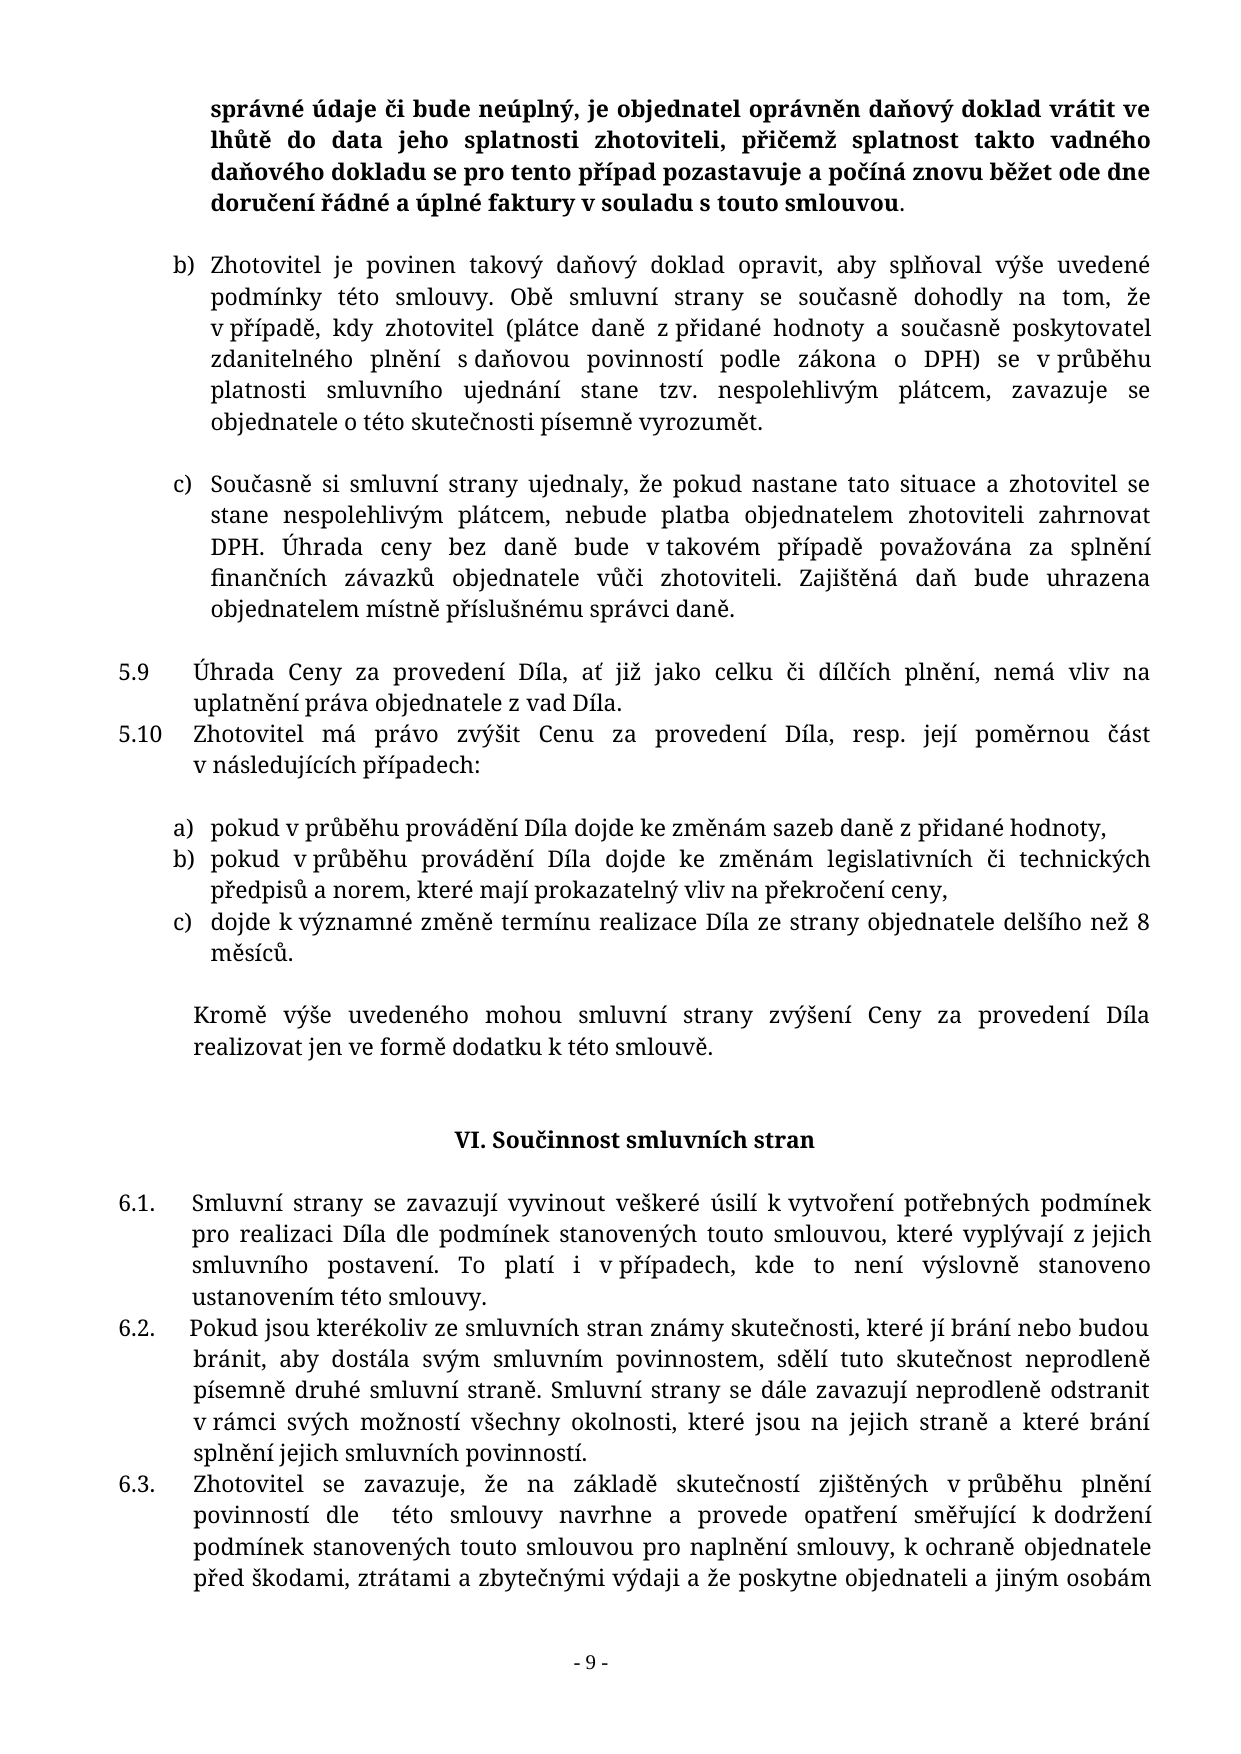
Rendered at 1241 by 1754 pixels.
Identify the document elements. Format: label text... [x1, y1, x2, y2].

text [118, 1468, 1152, 1593]
text VI. Součinnost smluvních stran [118, 1124, 1152, 1155]
list dojde k významné změně termínu realizace Díla ze strany objednatele delšího než 8 měsíců. [173, 905, 1152, 968]
list pokud v průběhu provádění Díla dojde ke změnám legislativních či technických předpisů a norem, které mají prokazatelný vliv na překročení ceny, [173, 843, 1152, 905]
text 6.2. Pokud jsou kterékoliv ze smluvních stran známy skutečnosti, které jí brání nebo budou bránit, aby dostála svým smluvním povinnostem, sdělí tuto skutečnost neprodleně písemně druhé smluvní straně. Smluvní strany se dále zavazují neprodleně odstranit v rámci svých možností všechny okolnosti, které jsou na jejich straně a které brání splnění jejich smluvních povinností. [118, 1312, 1152, 1468]
list Zhotovitel je povinen takový daňový doklad opravit, aby splňoval výše uvedené podmínky této smlouvy. Obě smluvní strany se současně dohodly na tom, že v případě, kdy zhotovitel (plátce daně z přidané hodnoty a současně poskytovatel zdanitelného plnění s daňovou povinností podle zákona o DPH) se v průběhu platnosti smluvního ujednání stane tzv. nespolehlivým plátcem, zavazuje se objednatele o této skutečnosti písemně vyrozumět. [173, 249, 1152, 437]
list Současně si smluvní strany ujednaly, že pokud nastane tato situace a zhotovitel se stane nespolehlivým plátcem, nebude platba objednatelem zhotoviteli zahrnovat DPH. Úhrada ceny bez daně bude v takovém případě považována za splnění finančních závazků objednatele vůči zhotoviteli. Zajištěná daň bude uhrazena objednatelem místně příslušnému správci daně. [173, 468, 1152, 624]
text 6.1. Smluvní strany se zavazují vyvinout veškeré úsilí k vytvoření potřebných podmínek pro realizaci Díla dle podmínek stanovených touto smlouvou, které vyplývají z jejich smluvního postavení. To platí i v případech, kde to není výslovně stanoveno ustanovením této smlouvy. [118, 1187, 1152, 1312]
list Zhotovitel má právo zvýšit Cenu za provedení Díla, resp. její poměrnou část v následujících případech: [118, 718, 1152, 780]
list pokud v průběhu provádění Díla dojde ke změnám sazeb daně z přidané hodnoty, [173, 812, 1152, 843]
list Úhrada Ceny za provedení Díla, ať již jako celku či dílčích plnění, nemá vliv na uplatnění práva objednatele z vad Díla. [118, 655, 1152, 718]
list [173, 93, 1152, 218]
text Kromě výše uvedeného mohou smluvní strany zvýšení Ceny za provedení Díla realizovat jen ve formě dodatku k této smlouvě. [193, 999, 1152, 1062]
